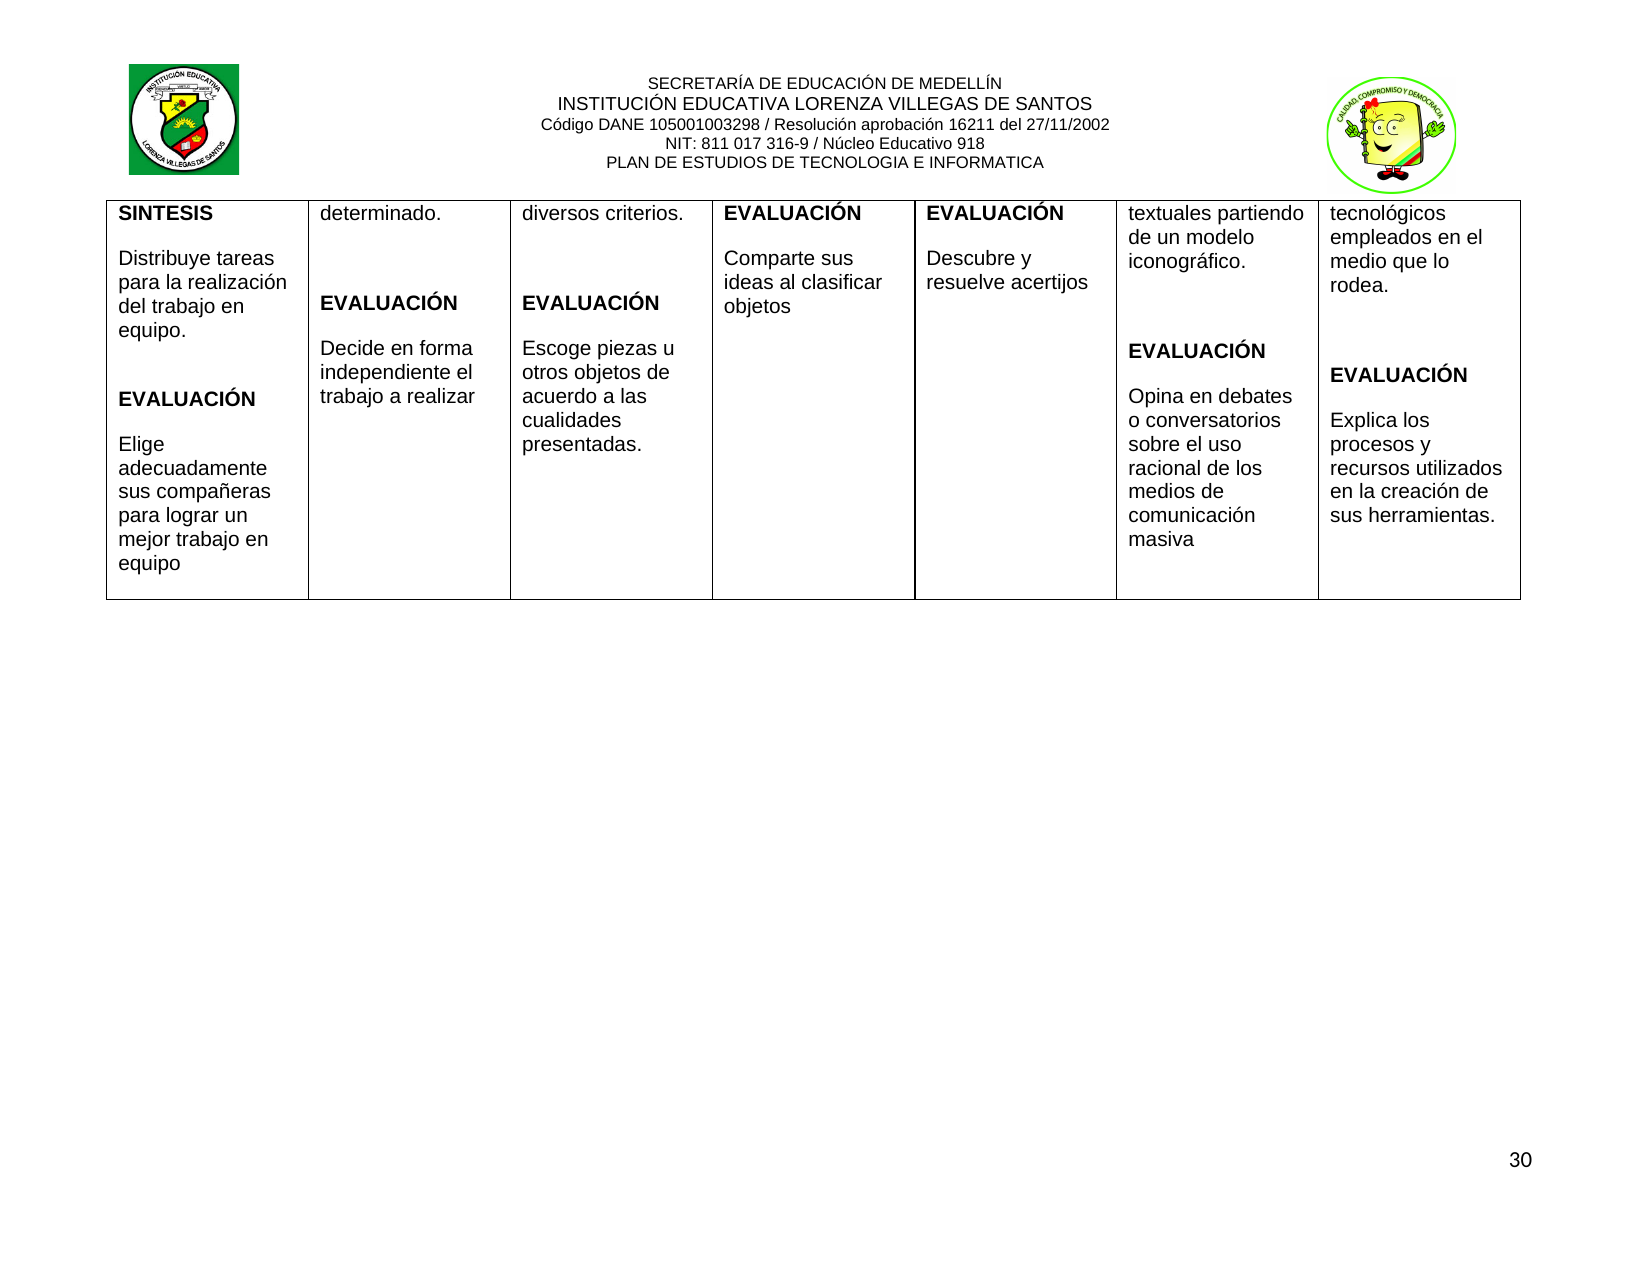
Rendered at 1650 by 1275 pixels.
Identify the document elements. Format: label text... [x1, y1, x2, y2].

picture [1326, 77, 1457, 194]
picture [128, 64, 240, 175]
